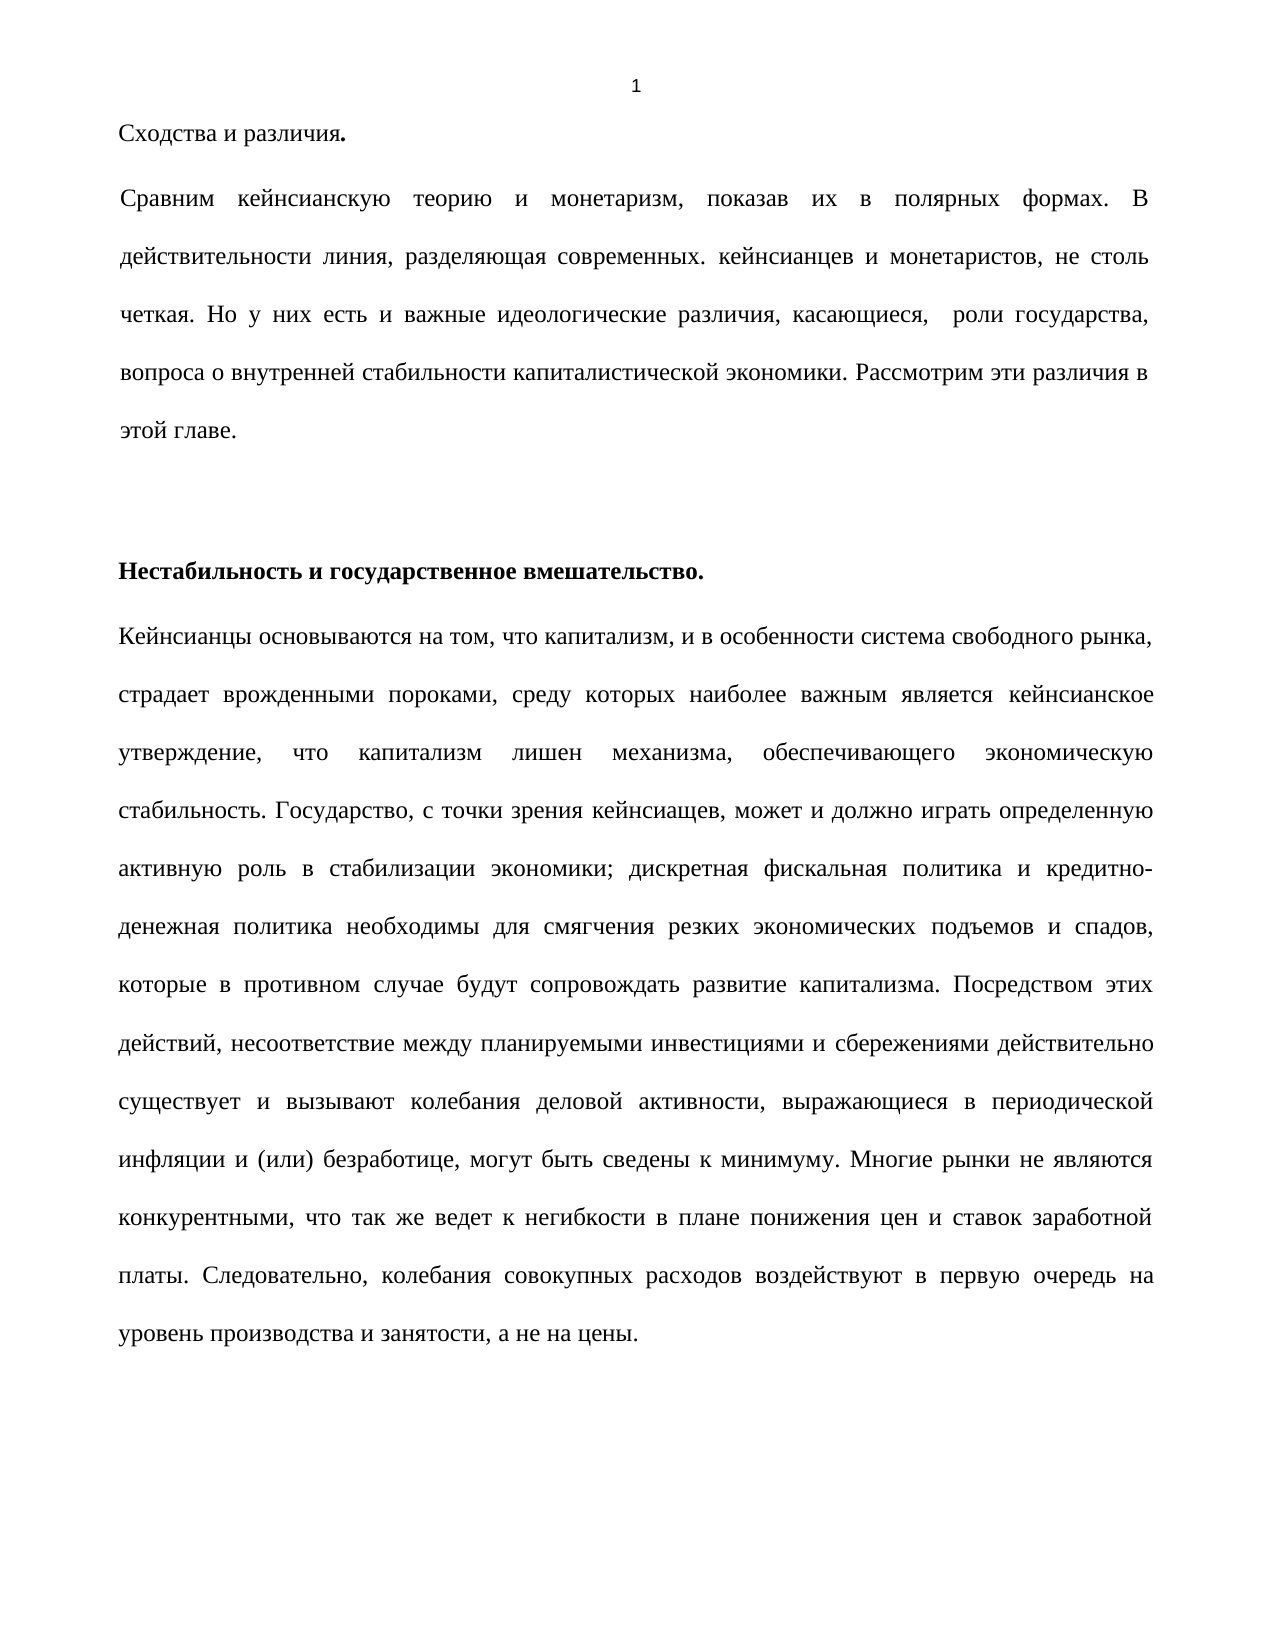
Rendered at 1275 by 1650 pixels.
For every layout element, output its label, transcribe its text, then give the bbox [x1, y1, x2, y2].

text Кейнсианцы основываются на том, что капитализм, и в особенности система свободного рынка, страдает врожденными пороками, среду которых наиболее важным является кейнсианское утверждение, что капитализм лишен механизма, обеспечивающего экономическую стабильность. Государство, с точки зрения кейнсиащев, может и должно играть определенную активную роль в стабилизации экономики; дискретная фискальная политика и кредитно-денежная политика необходимы для смягчения резких экономических подъемов и спадов, которые в противном случае будут сопровождать развитие капитализма. Посредством этих действий, несоответствие между планируемыми инвестициями и сбережениями действительно существует и вызывают колебания деловой активности, выражающиеся в периодической инфляции и (или) безработице, могут быть сведены к минимуму. Многие рынки не являются конкурентными, что так же ведет к негибкости в плане понижения цен и ставок заработной платы. Следовательно, колебания совокупных расходов воздействуют в первую очередь на уровень производства и занятости, а не на цены. [118, 621, 1154, 1347]
subtitle Сходства и различия. [118, 118, 1154, 147]
subtitle Нестабильность и государственное вмешательство. [118, 556, 1154, 585]
text Сравним кейнсианскую теорию и монетаризм, показав их в полярных формах. В действительности линия, разделяющая современных. кейнсианцев и монетаристов, не столь четкая. Но у них есть и важные идеологические различия, касающиеся, роли государства, вопроса о внутренней стабильности капиталистической экономики. Рассмотрим эти различия в этой главе. [120, 182, 1149, 444]
